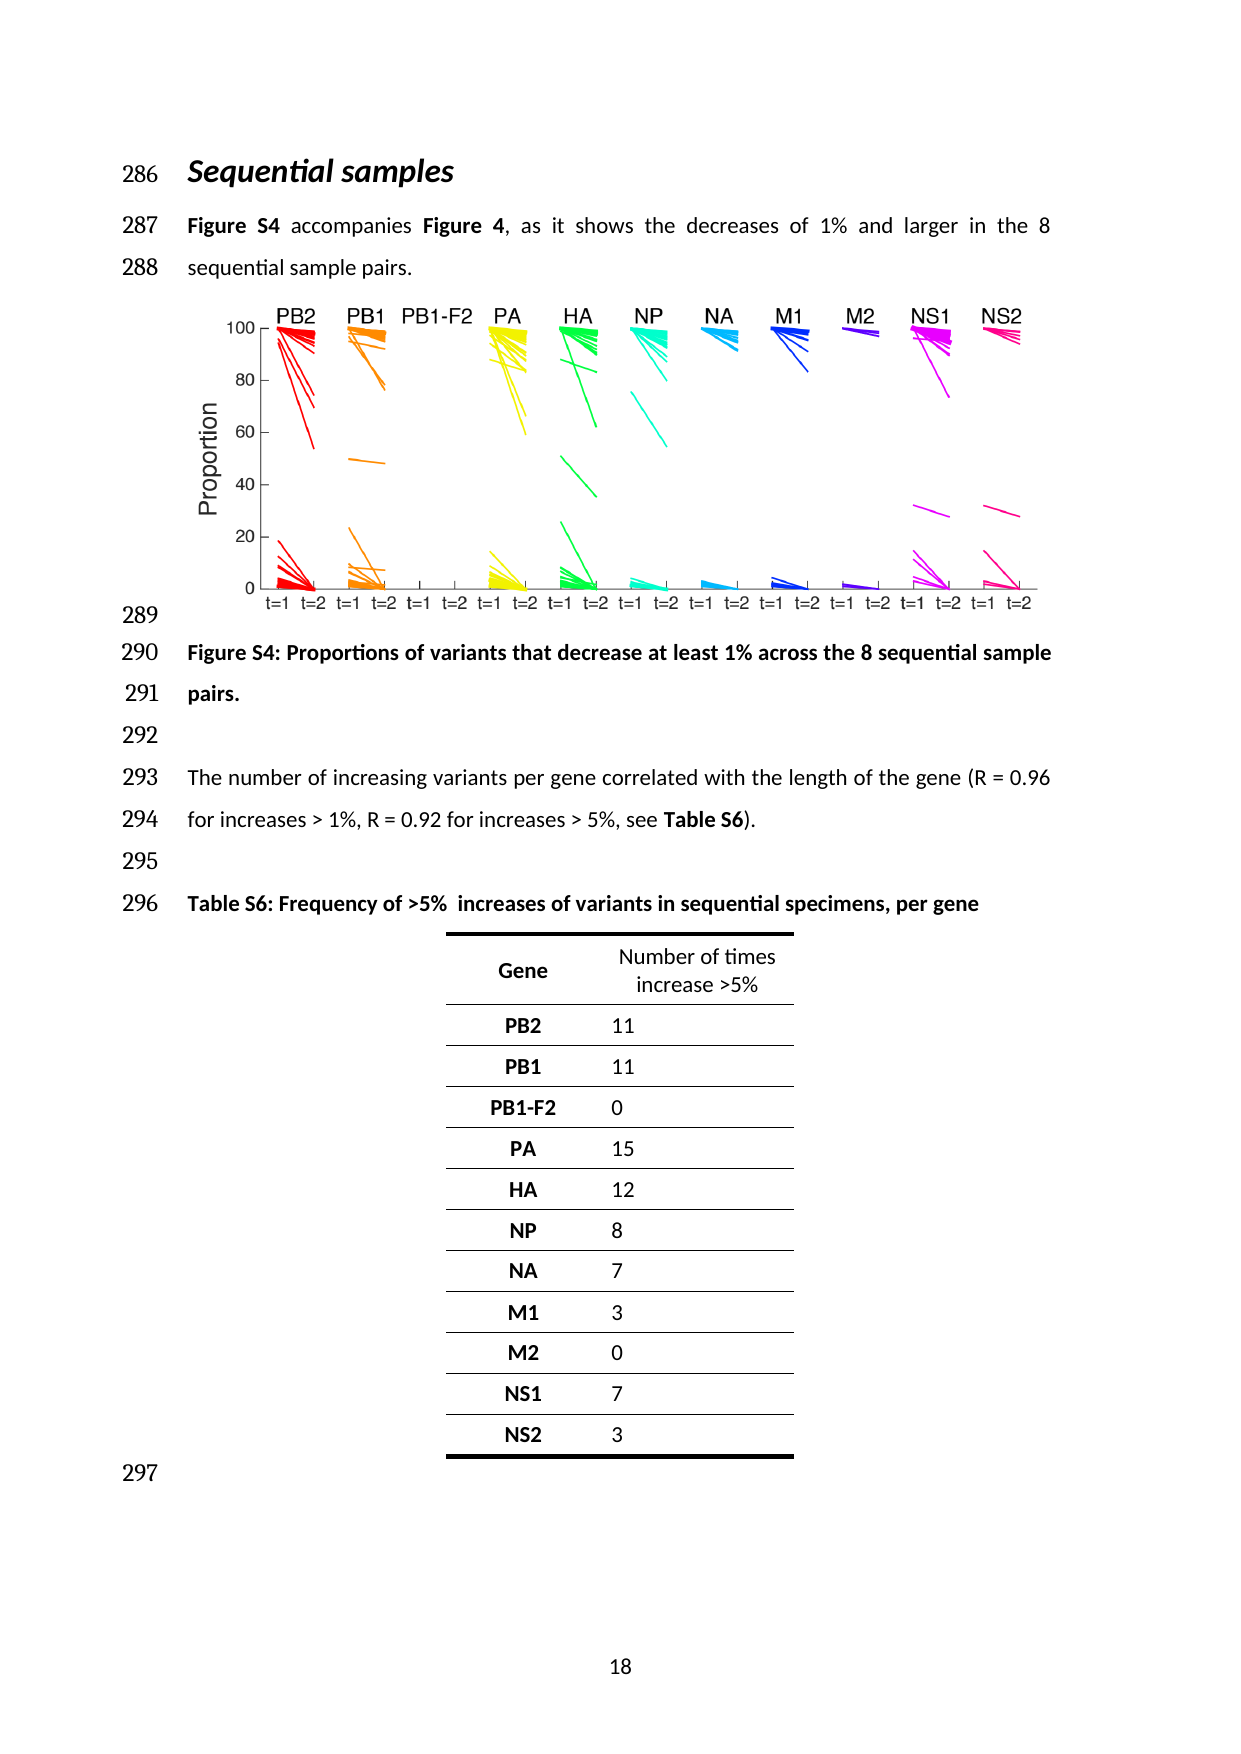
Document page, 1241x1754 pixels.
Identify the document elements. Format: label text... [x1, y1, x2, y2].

table_cell 8 [600, 1210, 794, 1250]
table_cell PB1-F2 [446, 1087, 600, 1127]
table_cell 11 [600, 1005, 794, 1045]
text Figure S4 accompanies Figure 4, as it shows the decreases of 1% and larger in the 8 sequential sample pairs. [187, 211, 1053, 281]
text The number of increasing variants per gene correlated with the length of the gene (R = 0.96 for increases > 1%, R = 0.92 for increases > 5%, see Table S6). [187, 763, 1053, 833]
table_cell PA [446, 1128, 600, 1168]
table_cell M2 [446, 1333, 600, 1372]
text Sequential samples [187, 150, 1053, 191]
table_cell PB2 [446, 1005, 600, 1045]
table_cell NS2 [446, 1415, 600, 1454]
text Table S6: Frequency of >5% increases of variants in sequential specimens, per gene [187, 889, 1053, 917]
table_cell PB1 [446, 1046, 600, 1086]
table_cell 12 [600, 1169, 794, 1209]
table_cell 3 [600, 1292, 794, 1332]
table_cell NA [446, 1251, 600, 1291]
table_cell 0 [600, 1087, 794, 1127]
table_header Number of times increase >5% [600, 936, 794, 1004]
table_cell 3 [600, 1415, 794, 1454]
table_header Gene [446, 936, 600, 1004]
table_cell 7 [600, 1251, 794, 1291]
table_cell 11 [600, 1046, 794, 1086]
text Figure S4: Proportions of variants that decrease at least 1% across the 8 sequential sample pairs. [187, 638, 1053, 708]
table_cell 7 [600, 1374, 794, 1413]
table_cell 0 [600, 1333, 794, 1372]
table_cell NS1 [446, 1374, 600, 1413]
table_cell NP [446, 1210, 600, 1250]
table_cell M1 [446, 1292, 600, 1332]
table_cell 15 [600, 1128, 794, 1168]
table_cell HA [446, 1169, 600, 1209]
